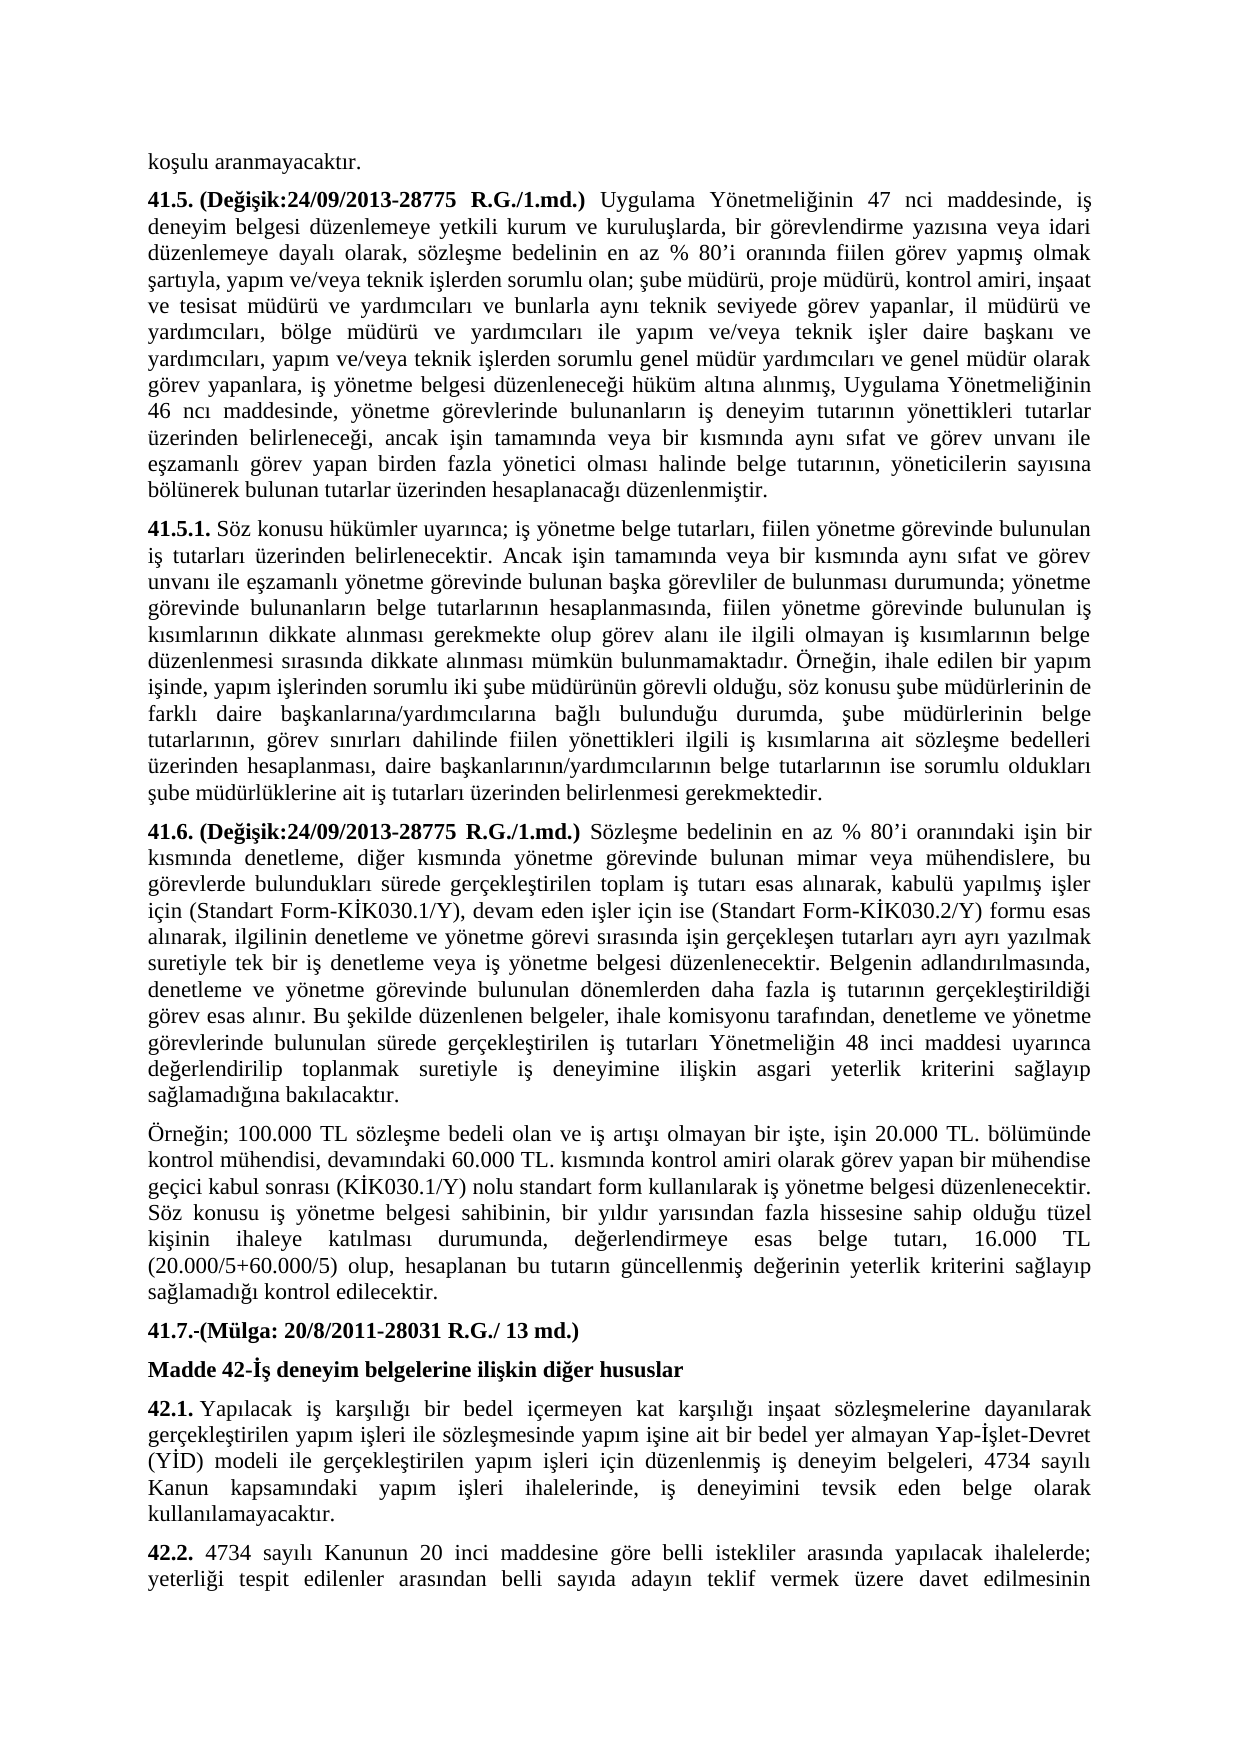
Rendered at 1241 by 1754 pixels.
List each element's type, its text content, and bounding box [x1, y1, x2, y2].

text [148, 1539, 1092, 1592]
text 42.1. Yapılacak iş karşılığı bir bedel içermeyen kat karşılığı inşaat sözleşmelerine dayanılarak gerçekleştirilen yapım işleri ile sözleşmesinde yapım işine ait bir bedel yer almayan Yap-İşlet-Devret (YİD) modeli ile gerçekleştirilen yapım işleri için düzenlenmiş iş deneyim belgeleri, 4734 sayılı Kanun kapsamındaki yapım işleri ihalelerinde, iş deneyimini tevsik eden belge olarak kullanılamayacaktır. [148, 1395, 1092, 1527]
text Örneğin; 100.000 TL sözleşme bedeli olan ve iş artışı olmayan bir işte, işin 20.000 TL. bölümünde kontrol mühendisi, devamındaki 60.000 TL. kısmında kontrol amiri olarak görev yapan bir mühendise geçici kabul sonrası (KİK030.1/Y) nolu standart form kullanılarak iş yönetme belgesi düzenlenecektir. Söz konusu iş yönetme belgesi sahibinin, bir yıldır yarısından fazla hissesine sahip olduğu tüzel kişinin ihaleye katılması durumunda, değerlendirmeye esas belge tutarı, 16.000 TL (20.000/5+60.000/5) olup, hesaplanan bu tutarın güncellenmiş değerinin yeterlik kriterini sağlayıp sağlamadığı kontrol edilecektir. [148, 1120, 1092, 1304]
text 41.5. (Değişik:24/09/2013-28775 R.G./1.md.) Uygulama Yönetmeliğinin 47 nci maddesinde, iş deneyim belgesi düzenlemeye yetkili kurum ve kuruluşlarda, bir görevlendirme yazısına veya idari düzenlemeye dayalı olarak, sözleşme bedelinin en az % 80’i oranında fiilen görev yapmış olmak şartıyla, yapım ve/veya teknik işlerden sorumlu olan; şube müdürü, proje müdürü, kontrol amiri, inşaat ve tesisat müdürü ve yardımcıları ve bunlarla aynı teknik seviyede görev yapanlar, il müdürü ve yardımcıları, bölge müdürü ve yardımcıları ile yapım ve/veya teknik işler daire başkanı ve yardımcıları, yapım ve/veya teknik işlerden sorumlu genel müdür yardımcıları ve genel müdür olarak görev yapanlara, iş yönetme belgesi düzenleneceği hüküm altına alınmış, Uygulama Yönetmeliğinin 46 ncı maddesinde, yönetme görevlerinde bulunanların iş deneyim tutarının yönettikleri tutarlar üzerinden belirleneceği, ancak işin tamamında veya bir kısmında aynı sıfat ve görev unvanı ile eşzamanlı görev yapan birden fazla yönetici olması halinde belge tutarının, yöneticilerin sayısına bölünerek bulunan tutarlar üzerinden hesaplanacağı düzenlenmiştir. [148, 187, 1092, 503]
text 41.6. (Değişik:24/09/2013-28775 R.G./1.md.) Sözleşme bedelinin en az % 80’i oranındaki işin bir kısmında denetleme, diğer kısmında yönetme görevinde bulunan mimar veya mühendislere, bu görevlerde bulundukları sürede gerçekleştirilen toplam iş tutarı esas alınarak, kabulü yapılmış işler için (Standart Form-KİK030.1/Y), devam eden işler için ise (Standart Form-KİK030.2/Y) formu esas alınarak, ilgilinin denetleme ve yönetme görevi sırasında işin gerçekleşen tutarları ayrı ayrı yazılmak suretiyle tek bir iş denetleme veya iş yönetme belgesi düzenlenecektir. Belgenin adlandırılmasında, denetleme ve yönetme görevinde bulunulan dönemlerden daha fazla iş tutarının gerçekleştirildiği görev esas alınır. Bu şekilde düzenlenen belgeler, ihale komisyonu tarafından, denetleme ve yönetme görevlerinde bulunulan sürede gerçekleştirilen iş tutarları Yönetmeliğin 48 inci maddesi uyarınca değerlendirilip toplanmak suretiyle iş deneyimine ilişkin asgari yeterlik kriterini sağlayıp sağlamadığına bakılacaktır. [148, 818, 1092, 1108]
text 41.5.1. Söz konusu hükümler uyarınca; iş yönetme belge tutarları, fiilen yönetme görevinde bulunulan iş tutarları üzerinden belirlenecektir. Ancak işin tamamında veya bir kısmında aynı sıfat ve görev unvanı ile eşzamanlı yönetme görevinde bulunan başka görevliler de bulunması durumunda; yönetme görevinde bulunanların belge tutarlarının hesaplanmasında, fiilen yönetme görevinde bulunulan iş kısımlarının dikkate alınması gerekmekte olup görev alanı ile ilgili olmayan iş kısımlarının belge düzenlenmesi sırasında dikkate alınması mümkün bulunmamaktadır. Örneğin, ihale edilen bir yapım işinde, yapım işlerinden sorumlu iki şube müdürünün görevli olduğu, söz konusu şube müdürlerinin de farklı daire başkanlarına/yardımcılarına bağlı bulunduğu durumda, şube müdürlerinin belge tutarlarının, görev sınırları dahilinde fiilen yönettikleri ilgili iş kısımlarına ait sözleşme bedelleri üzerinden hesaplanması, daire başkanlarının/yardımcılarının belge tutarlarının ise sorumlu oldukları şube müdürlüklerine ait iş tutarları üzerinden belirlenmesi gerekmektedir. [148, 515, 1092, 805]
text 41.7. (Mülga: 20/8/2011-28031 R.G./ 13 md.) [148, 1317, 1092, 1343]
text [148, 148, 1092, 174]
text Madde 42-İş deneyim belgelerine ilişkin diğer hususlar [148, 1356, 1092, 1382]
